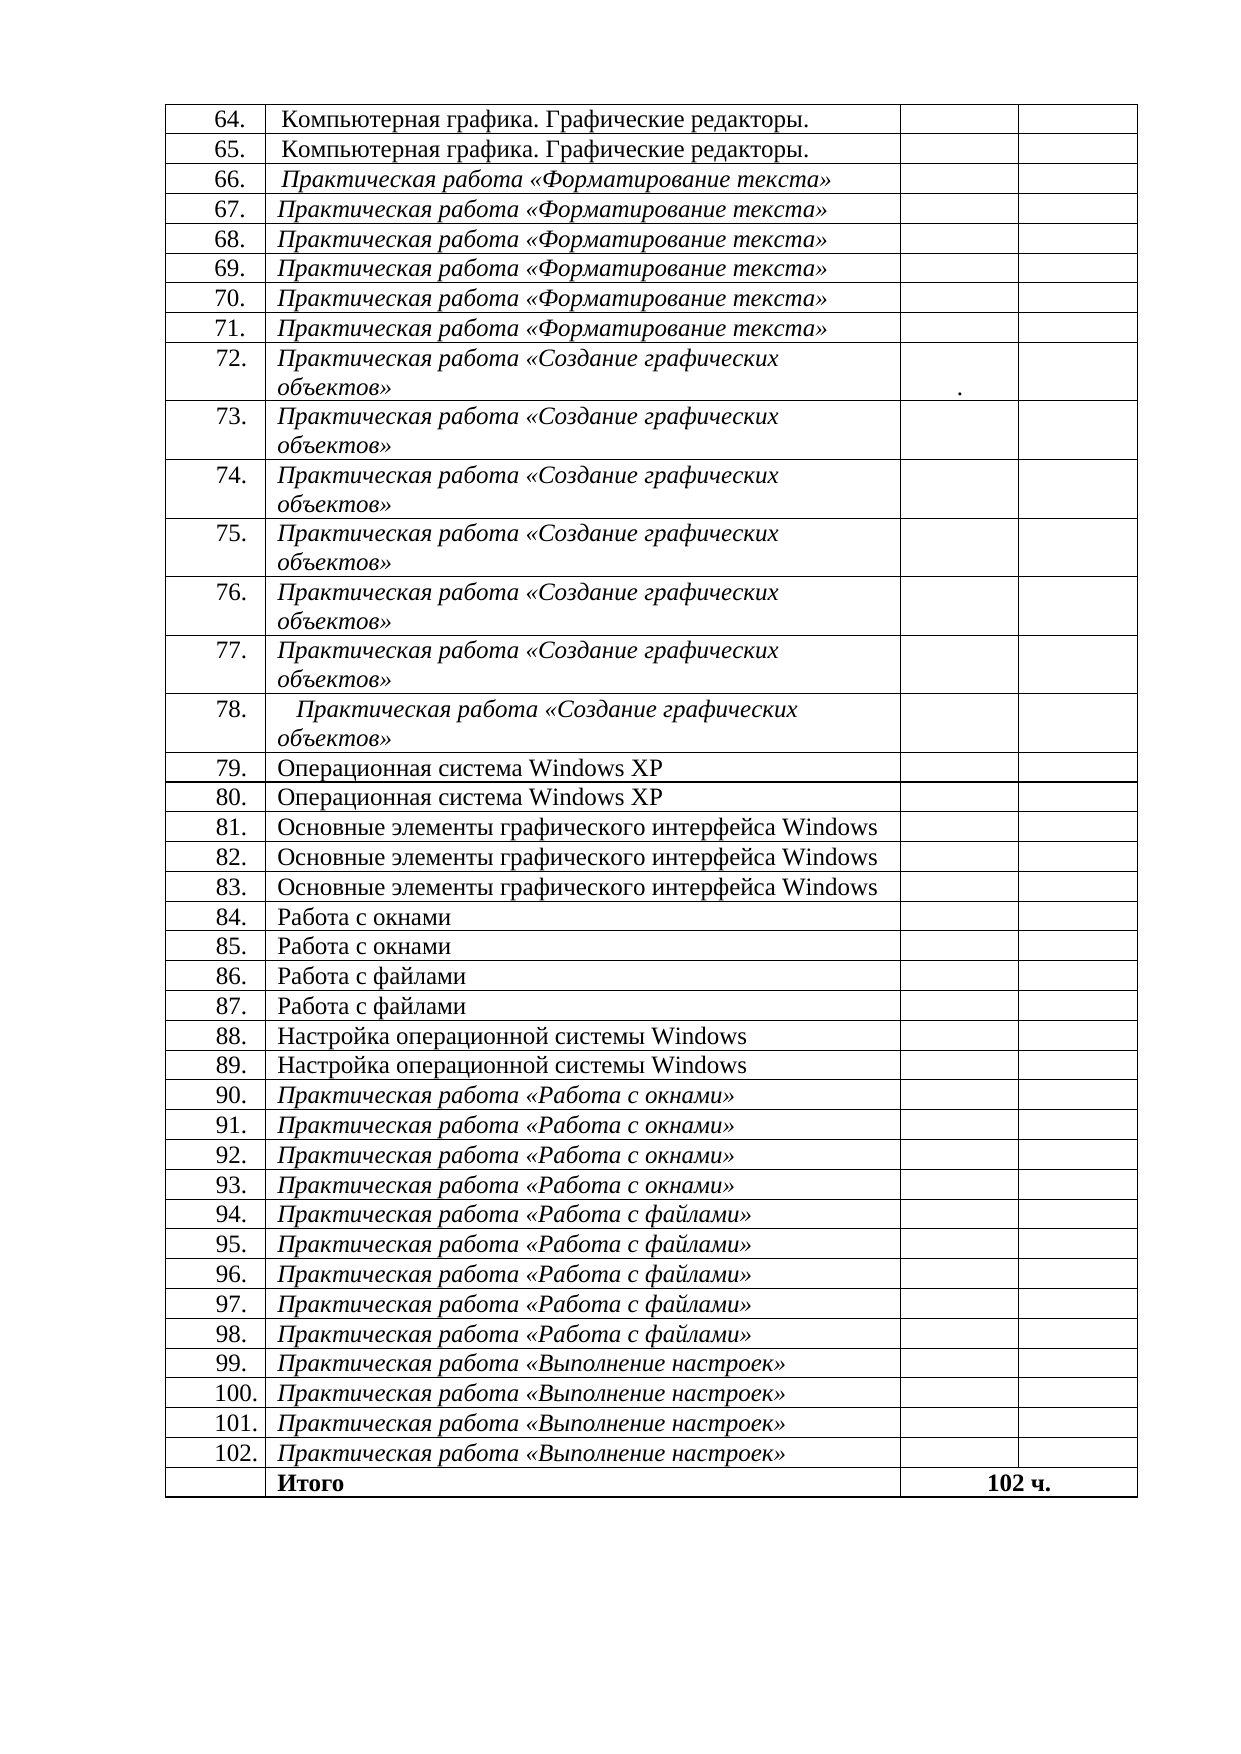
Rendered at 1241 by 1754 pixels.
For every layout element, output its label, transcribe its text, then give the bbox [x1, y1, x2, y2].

table_cell [901, 753, 1018, 781]
table_cell [901, 872, 1018, 901]
table_cell [901, 812, 1018, 841]
table_cell Практическая работа «Форматирование текста» [266, 224, 900, 252]
table_cell Практическая работа «Форматирование текста» [266, 283, 900, 312]
table_cell [166, 1170, 265, 1198]
table_cell [166, 694, 265, 752]
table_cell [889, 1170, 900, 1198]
table_cell [1019, 224, 1137, 252]
table_cell [1019, 254, 1137, 282]
table_cell [1019, 460, 1137, 517]
table_cell [1019, 1021, 1137, 1049]
table_cell [166, 842, 265, 871]
table_cell Практическая работа «Работа с файлами» [266, 1289, 900, 1318]
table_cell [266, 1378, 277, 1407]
table_cell [166, 931, 265, 960]
table_cell [901, 694, 1018, 752]
table_cell [166, 1200, 265, 1228]
table_cell [1019, 902, 1137, 930]
table_cell [1019, 1229, 1137, 1258]
table_cell [166, 1408, 265, 1437]
table_cell [901, 1378, 1018, 1407]
table_cell Практическая работа «Работа с файлами» [266, 1259, 900, 1288]
table_cell 102 ч. [901, 1468, 1137, 1496]
table_cell [166, 519, 265, 576]
table_cell Операционная система Windows XP [266, 783, 900, 811]
table_cell [1019, 1140, 1137, 1169]
table_cell [1019, 1080, 1137, 1109]
table_cell Работа с файлами [266, 961, 900, 990]
table_cell [166, 401, 265, 459]
table_cell [166, 134, 265, 163]
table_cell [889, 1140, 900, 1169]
table_cell Практическая работа «Создание графических объектов» [266, 519, 900, 576]
table_cell . [901, 343, 1018, 400]
table_cell [166, 164, 265, 193]
table_cell [1019, 1319, 1137, 1347]
table_cell [901, 460, 1018, 517]
table_cell [1019, 753, 1137, 781]
table_cell [901, 636, 1018, 693]
table_cell Настройка операционной системы Windows [266, 1021, 900, 1049]
table_cell [166, 783, 265, 811]
table_cell [1019, 931, 1137, 960]
table_cell [166, 1319, 265, 1347]
table_cell [901, 1408, 1018, 1437]
table_cell [1019, 577, 1137, 634]
table_cell Итого [266, 1468, 900, 1496]
table_cell [901, 1140, 1018, 1169]
table_cell [166, 1438, 265, 1467]
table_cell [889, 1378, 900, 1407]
table_cell [166, 194, 265, 223]
table_cell Практическая работа «Форматирование текста» [266, 194, 900, 223]
table_cell [166, 991, 265, 1020]
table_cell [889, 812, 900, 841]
table_cell [166, 902, 265, 930]
table_cell [901, 105, 1018, 133]
table_cell [1019, 105, 1137, 133]
table_cell [901, 1200, 1018, 1228]
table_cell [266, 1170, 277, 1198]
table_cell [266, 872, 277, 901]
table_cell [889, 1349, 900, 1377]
table_cell [166, 1289, 265, 1318]
table_cell [1019, 872, 1137, 901]
table_cell Практическая работа «Создание графических объектов» [266, 343, 900, 400]
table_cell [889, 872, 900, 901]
table_cell [901, 254, 1018, 282]
table_cell [901, 1259, 1018, 1288]
table_cell Практическая работа «Форматирование текста» [266, 164, 900, 193]
table_cell [166, 1378, 265, 1407]
table_cell [1019, 991, 1137, 1020]
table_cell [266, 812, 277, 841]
table_cell [166, 460, 265, 517]
table_cell [1019, 194, 1137, 223]
table_cell [1019, 1378, 1137, 1407]
table_cell [166, 283, 265, 312]
table_cell [901, 577, 1018, 634]
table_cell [266, 134, 900, 163]
table_cell [1019, 783, 1137, 811]
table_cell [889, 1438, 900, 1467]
table_cell [1019, 519, 1137, 576]
table_cell [901, 842, 1018, 871]
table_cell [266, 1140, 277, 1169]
table_cell Практическая работа «Форматирование текста» [266, 254, 900, 282]
table_cell [1019, 1289, 1137, 1318]
table_cell [901, 1021, 1018, 1049]
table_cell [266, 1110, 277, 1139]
table_cell [166, 1021, 265, 1049]
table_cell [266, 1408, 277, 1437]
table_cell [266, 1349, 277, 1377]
table_cell [901, 283, 1018, 312]
table_cell [901, 164, 1018, 193]
table_cell [901, 134, 1018, 163]
table_cell [1019, 164, 1137, 193]
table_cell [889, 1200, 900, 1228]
table_cell [166, 1259, 265, 1288]
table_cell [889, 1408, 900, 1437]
table_cell Практическая работа «Создание графических объектов» [266, 636, 900, 693]
table_cell [901, 783, 1018, 811]
table_cell Работа с файлами [266, 991, 900, 1020]
table_cell [901, 194, 1018, 223]
table_cell [901, 1051, 1018, 1079]
table_cell [166, 105, 265, 133]
table_cell [166, 812, 265, 841]
table_cell [1019, 694, 1137, 752]
table_cell Практическая работа «Форматирование текста» [266, 313, 900, 342]
table_cell [1019, 401, 1137, 459]
table_cell [901, 902, 1018, 930]
table_cell [1019, 1408, 1137, 1437]
table_cell Операционная система Windows XP [266, 753, 900, 781]
table_cell [166, 872, 265, 901]
table_cell [1019, 1200, 1137, 1228]
table_cell [901, 931, 1018, 960]
table_cell [901, 1289, 1018, 1318]
table_cell [166, 753, 265, 781]
table_cell Практическая работа «Создание графических объектов» [266, 460, 900, 517]
table_cell [166, 343, 265, 400]
table_cell [166, 313, 265, 342]
table_cell [1019, 812, 1137, 841]
table_cell [1019, 1051, 1137, 1079]
table_cell [166, 961, 265, 990]
table_cell [901, 1319, 1018, 1347]
table_cell Практическая работа «Работа с файлами» [266, 1319, 900, 1347]
table_cell Практическая работа «Создание графических объектов» [266, 694, 900, 752]
table_cell [1019, 1259, 1137, 1288]
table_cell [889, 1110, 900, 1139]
table_cell [901, 1229, 1018, 1258]
table_cell [901, 224, 1018, 252]
table_cell Практическая работа «Создание графических объектов» [266, 401, 900, 459]
table_cell [166, 224, 265, 252]
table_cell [266, 105, 900, 133]
table_cell [1019, 283, 1137, 312]
table_cell [901, 313, 1018, 342]
table_cell [1019, 134, 1137, 163]
table_cell [166, 636, 265, 693]
table_cell [166, 254, 265, 282]
table_cell [1019, 961, 1137, 990]
table_cell [166, 1140, 265, 1169]
table_cell [1019, 343, 1137, 400]
table_cell [1019, 1349, 1137, 1377]
table_cell [901, 519, 1018, 576]
table_cell Настройка операционной системы Windows [266, 1051, 900, 1079]
table_cell [901, 1438, 1018, 1467]
table_cell [166, 1051, 265, 1079]
table_cell Работа с окнами [266, 902, 900, 930]
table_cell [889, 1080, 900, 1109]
table_cell [901, 991, 1018, 1020]
table_cell [1019, 636, 1137, 693]
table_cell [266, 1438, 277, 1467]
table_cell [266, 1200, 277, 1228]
table_cell [901, 1080, 1018, 1109]
table_cell [901, 1170, 1018, 1198]
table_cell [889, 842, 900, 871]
table_cell [166, 577, 265, 634]
table_cell Практическая работа «Создание графических объектов» [266, 577, 900, 634]
table_cell [901, 1349, 1018, 1377]
table_cell Практическая работа «Работа с файлами» [266, 1229, 900, 1258]
table_cell [166, 1110, 265, 1139]
table_cell [1019, 1110, 1137, 1139]
table_cell [1019, 1438, 1137, 1467]
table_cell [166, 1349, 265, 1377]
table_cell [901, 1110, 1018, 1139]
table_cell [1019, 313, 1137, 342]
table_cell [1019, 1170, 1137, 1198]
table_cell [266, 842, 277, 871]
table_cell [166, 1080, 265, 1109]
table_cell [166, 1468, 265, 1496]
table_cell Работа с окнами [266, 931, 900, 960]
table_cell [901, 961, 1018, 990]
table_cell [1019, 842, 1137, 871]
table_cell [166, 1229, 265, 1258]
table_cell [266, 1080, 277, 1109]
table_cell [901, 401, 1018, 459]
